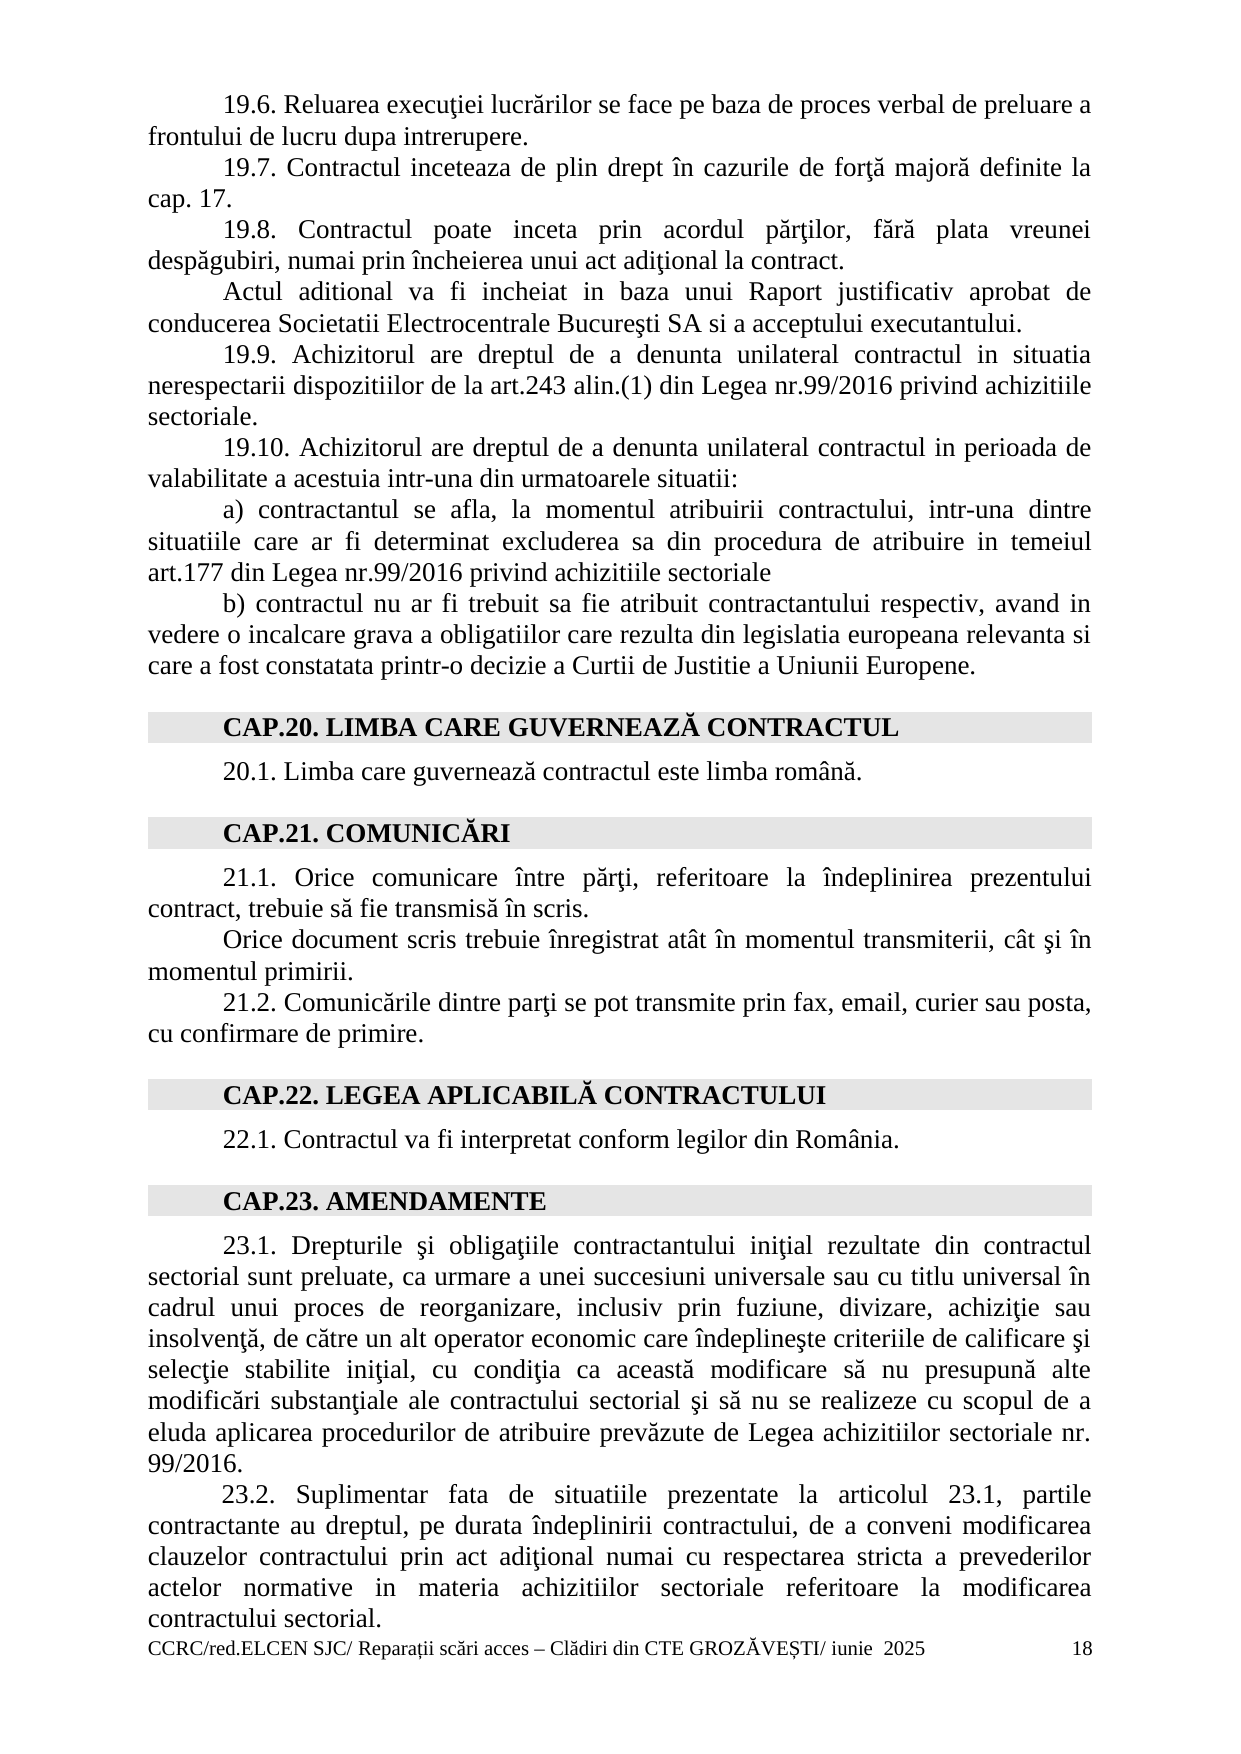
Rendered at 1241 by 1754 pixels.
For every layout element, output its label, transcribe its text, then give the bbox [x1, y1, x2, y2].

text 23.1. Drepturile şi obligaţiile contractantului iniţial rezultate din contractul sectorial sunt preluate, ca urmare a unei succesiuni universale sau cu titlu universal în cadrul unui proces de reorganizare, inclusiv prin fuziune, divizare, achiziţie sau insolvenţă, de către un alt operator economic care îndeplineşte criteriile de calificare şi selecţie stabilite iniţial, cu condiţia ca această modificare să nu presupună alte modificări substanţiale ale contractului sectorial şi să nu se realizeze cu scopul de a eluda aplicarea procedurilor de atribuire prevăzute de Legea achizitiilor sectoriale nr. 99/2016. [148, 1229, 1092, 1478]
text 22.1. Contractul va fi interpretat conform legilor din România. [148, 1123, 1092, 1154]
text Orice document scris trebuie înregistrat atât în momentul transmiterii, cât şi în momentul primirii. [148, 923, 1092, 986]
text 19.10. Achizitorul are dreptul de a denunta unilateral contractul in perioada de valabilitate a acestuia intr-una din urmatoarele situatii: [148, 431, 1092, 493]
text 19.9. Achizitorul are dreptul de a denunta unilateral contractul in situatia nerespectarii dispozitiilor de la art.243 alin.(1) din Legea nr.99/2016 privind achizitiile sectoriale. [148, 338, 1092, 431]
subtitle CAP.20. LIMBA CARE GUVERNEAZĂ CONTRACTUL [148, 712, 1092, 743]
text b) contractul nu ar fi trebuit sa fie atribuit contractantului respectiv, avand in vedere o incalcare grava a obligatiilor care rezulta din legislatia europeana relevanta si care a fost constatata printr-o decizie a Curtii de Justitie a Uniunii Europene. [148, 587, 1092, 680]
text 20.1. Limba care guvernează contractul este limba română. [148, 755, 1092, 786]
subtitle CAP.23. AMENDAMENTE [148, 1185, 1092, 1216]
text 19.6. Reluarea execuţiei lucrărilor se face pe baza de proces verbal de preluare a frontului de lucru dupa intrerupere. [148, 89, 1092, 151]
text 19.7. Contractul inceteaza de plin drept în cazurile de forţă majoră definite la cap. 17. [148, 151, 1092, 213]
text a) contractantul se afla, la momentul atribuirii contractului, intr-una dintre situatiile care ar fi determinat excluderea sa din procedura de atribuire in temeiul art.177 din Legea nr.99/2016 privind achizitiile sectoriale [148, 493, 1092, 587]
subtitle CAP.21. COMUNICĂRI [148, 817, 1092, 849]
text 19.8. Contractul poate inceta prin acordul părţilor, fără plata vreunei despăgubiri, numai prin încheierea unui act adiţional la contract. [148, 213, 1092, 276]
text 23.2. Suplimentar fata de situatiile prezentate la articolul 23.1, partile contractante au dreptul, pe durata îndeplinirii contractului, de a conveni modificarea clauzelor contractului prin act adiţional numai cu respectarea stricta a prevederilor actelor normative in materia achizitiilor sectoriale referitoare la modificarea contractului sectorial. [148, 1478, 1092, 1634]
text 21.1. Orice comunicare între părţi, referitoare la îndeplinirea prezentului contract, trebuie să fie transmisă în scris. [148, 861, 1092, 923]
text 21.2. Comunicările dintre parţi se pot transmite prin fax, email, curier sau posta, cu confirmare de primire. [148, 986, 1092, 1048]
subtitle CAP.22. LEGEA APLICABILĂ CONTRACTULUI [148, 1079, 1092, 1110]
text Actul aditional va fi incheiat in baza unui Raport justificativ aprobat de conducerea Societatii Electrocentrale Bucureşti SA si a acceptului executantului. [148, 276, 1092, 338]
